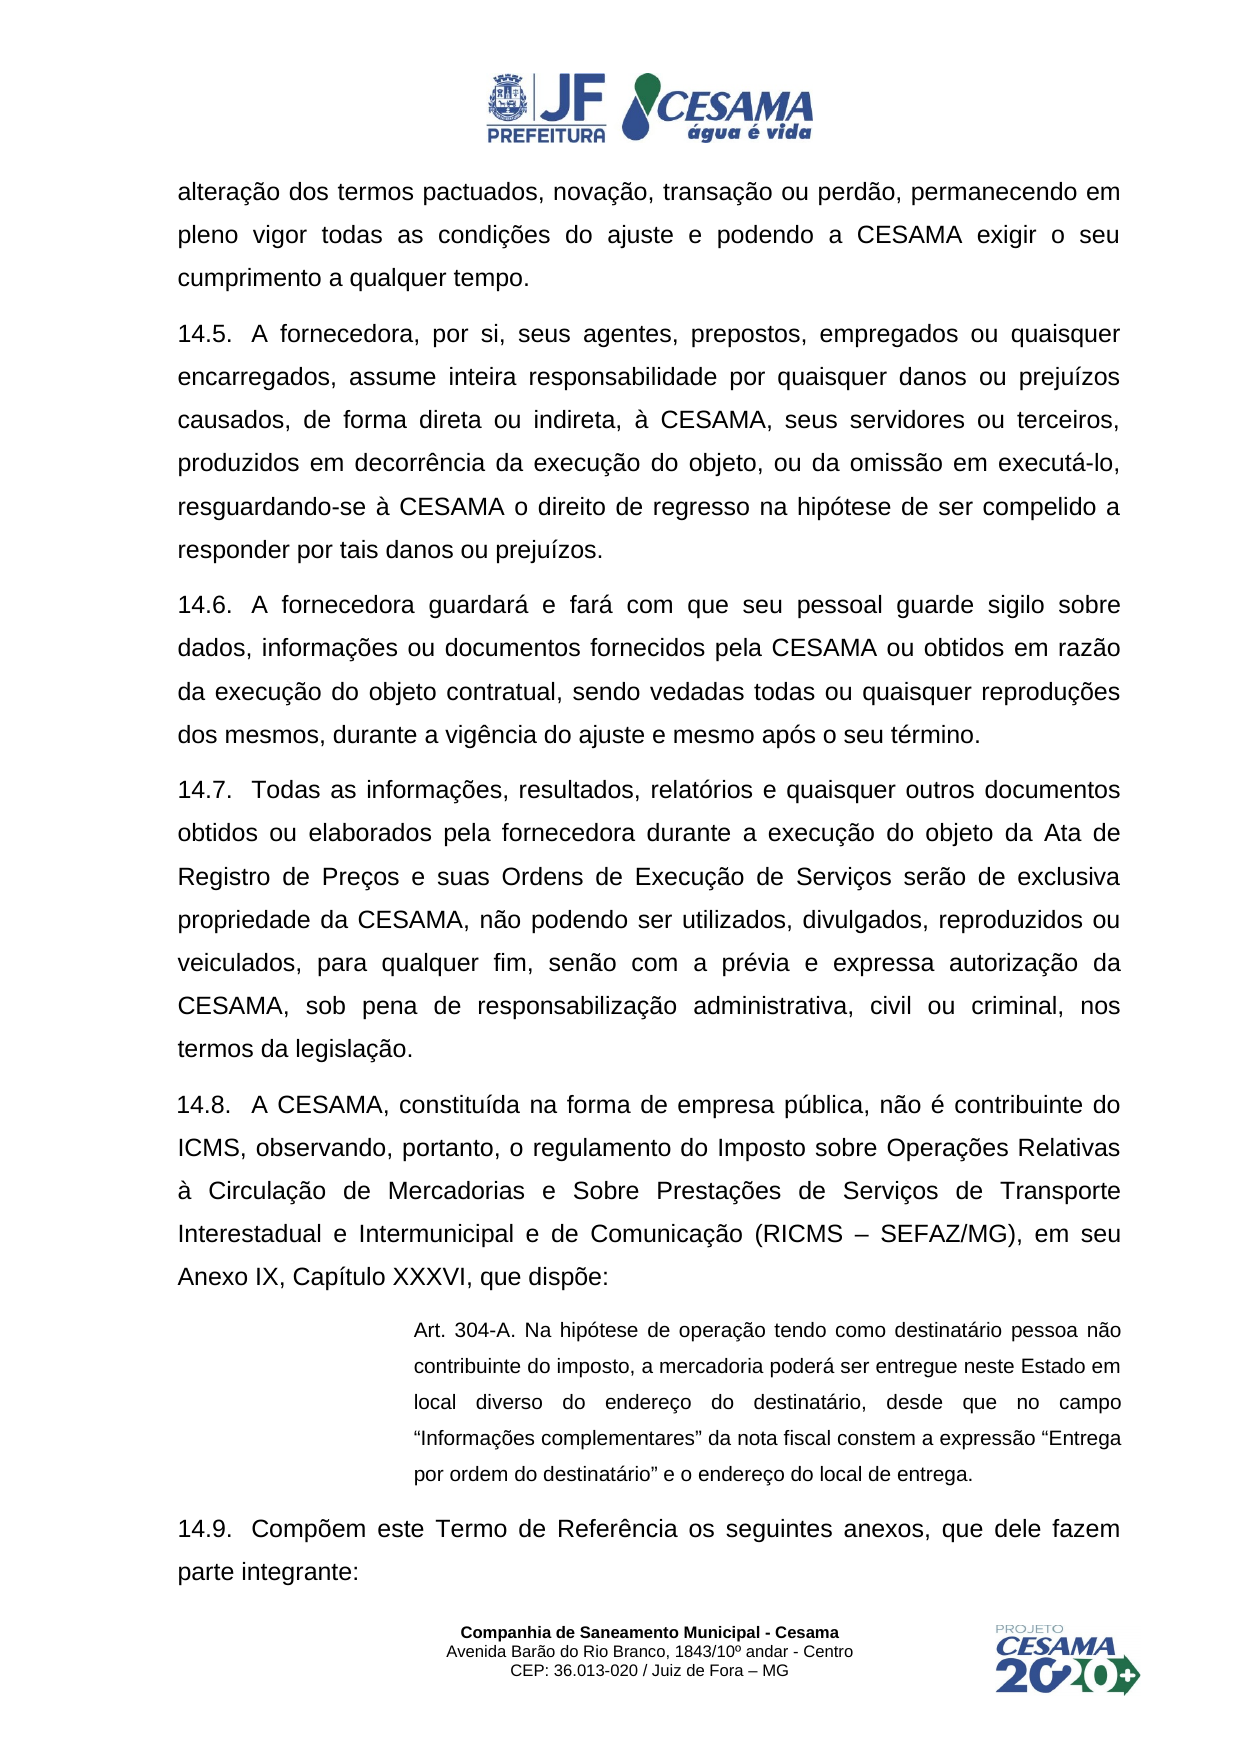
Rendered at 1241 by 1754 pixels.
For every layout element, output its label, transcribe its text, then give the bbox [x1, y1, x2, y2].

text Art. 304-A. Na hipótese de operação tendo como destinatário pessoa não contribuinte do imposto, a mercadoria poderá ser entregue neste Estado em local diverso do endereço do destinatário, desde que no campo “Informações complementares” da nota fiscal constem a expressão “Entrega por ordem do destinatário” e o endereço do local de entrega. [413, 1318, 1122, 1486]
list A CESAMA, constituída na forma de empresa pública, não é contribuinte do ICMS, observando, portanto, o regulamento do Imposto sobre Operações Relativas à Circulação de Mercadorias e Sobre Prestações de Serviços de Transporte Interestadual e Intermunicipal e de Comunicação (RICMS – SEFAZ/MG), em seu Anexo IX, Capítulo XXXVI, que dispõe: [176, 1090, 1122, 1291]
list Todas as informações, resultados, relatórios e quaisquer outros documentos obtidos ou elaborados pela fornecedora durante a execução do objeto da Ata de Registro de Preços e suas Ordens de Execução de Serviços serão de exclusiva propriedade da CESAMA, não podendo ser utilizados, divulgados, reproduzidos ou veiculados, para qualquer fim, senão com a prévia e expressa autorização da CESAMA, sob pena de responsabilização administrativa, civil ou criminal, nos termos da legislação. [177, 775, 1122, 1063]
picture [995, 1625, 1141, 1696]
list A fornecedora guardará e fará com que seu pessoal guarde sigilo sobre dados, informações ou documentos fornecidos pela CESAMA ou obtidos em razão da execução do objeto contratual, sendo vedadas todas ou quaisquer reproduções dos mesmos, durante a vigência do ajuste e mesmo após o seu término. [177, 590, 1122, 748]
picture [486, 73, 813, 143]
list A fornecedora, por si, seus agentes, prepostos, empregados ou quaisquer encarregados, assume inteira responsabilidade por quaisquer danos ou prejuízos causados, de forma direta ou indireta, à CESAMA, seus servidores ou terceiros, produzidos em decorrência da execução do objeto, ou da omissão em executá-lo, resguardando-se à CESAMA o direito de regresso na hipótese de ser compelido a responder por tais danos ou prejuízos. [177, 319, 1122, 563]
list Compõem este Termo de Referência os seguintes anexos, que dele fazem parte integrante: [177, 1514, 1122, 1586]
